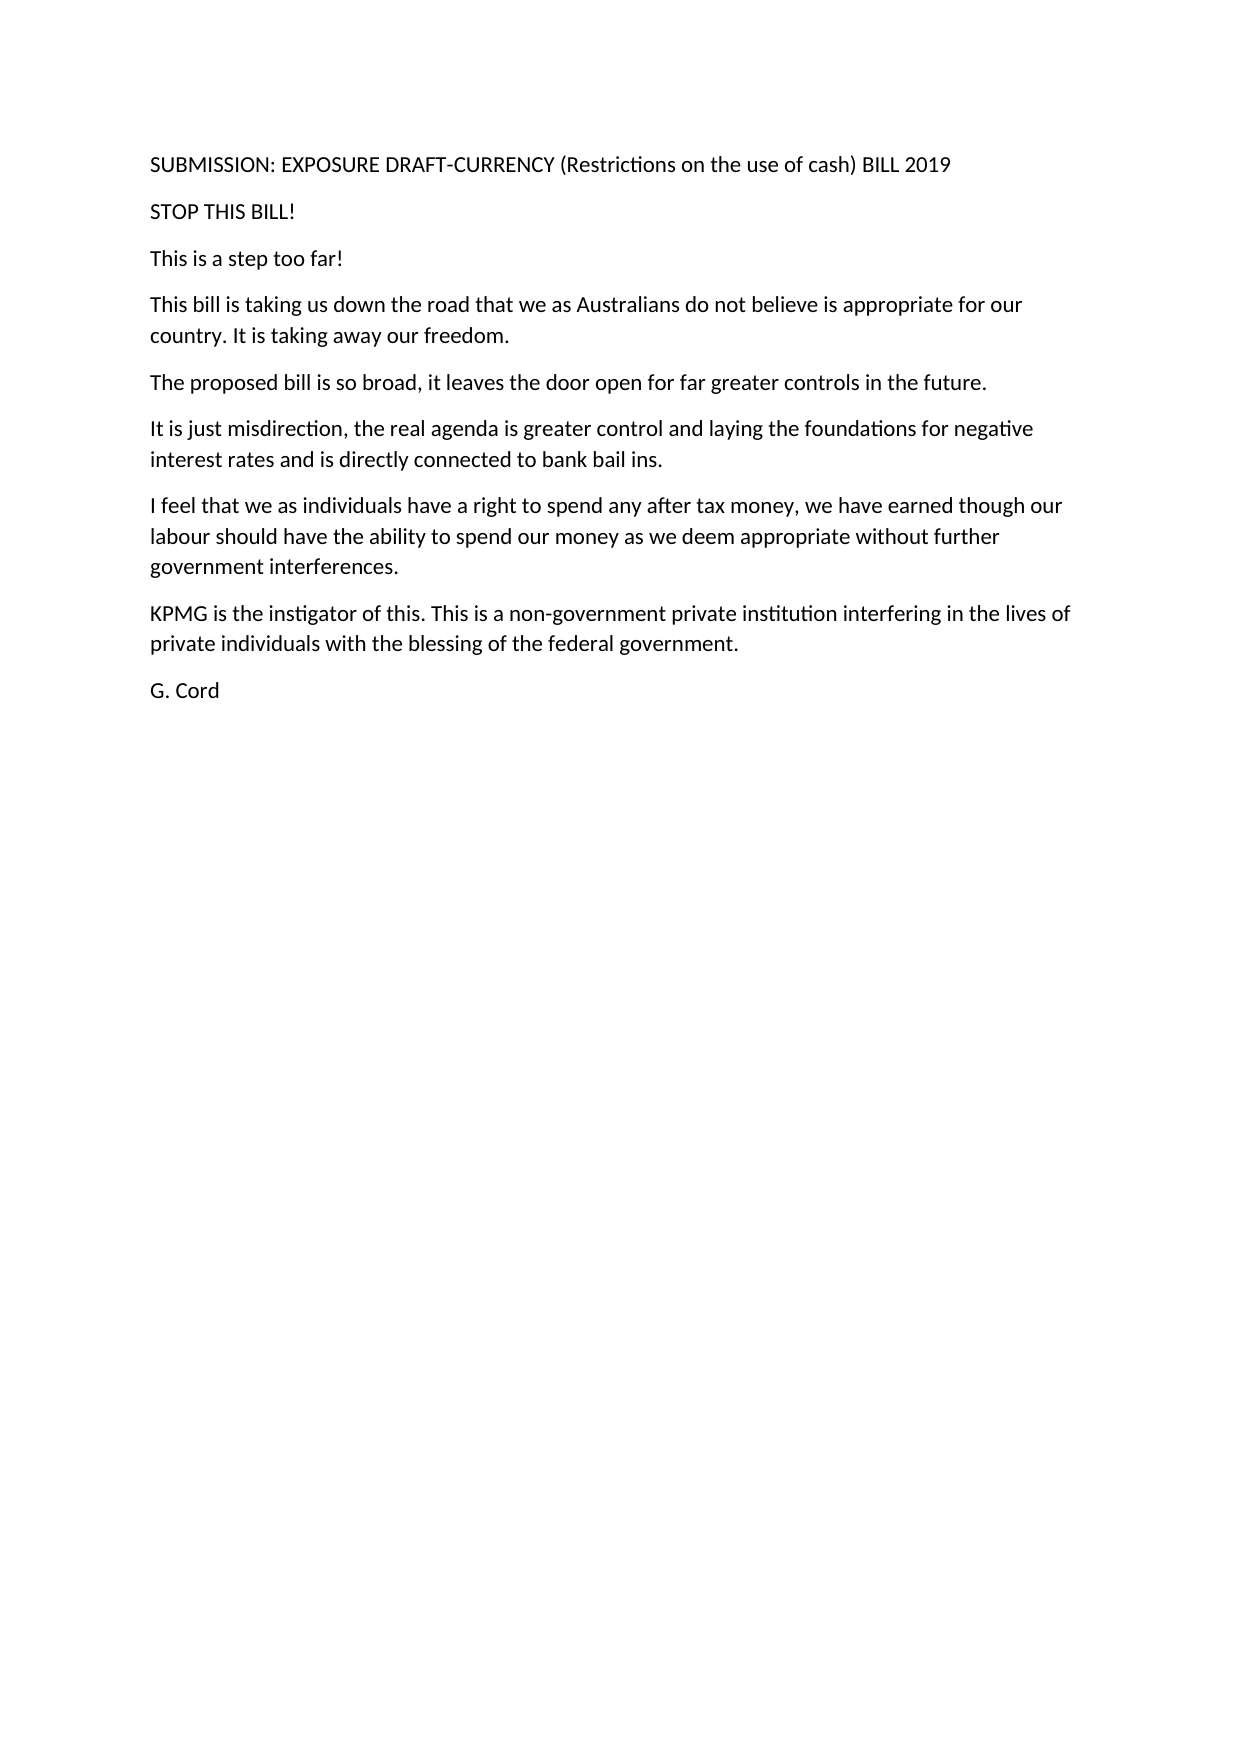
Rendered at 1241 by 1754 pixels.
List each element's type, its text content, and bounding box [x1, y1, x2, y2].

text G. Cord [150, 676, 1090, 704]
text I feel that we as individuals have a right to spend any after tax money, we have earned though our labour should have the ability to spend our money as we deem appropriate without further government interferences. [150, 492, 1090, 580]
text The proposed bill is so broad, it leaves the door open for far greater controls in the future. [150, 368, 1090, 396]
text This bill is taking us down the road that we as Australians do not believe is appropriate for our country. It is taking away our freedom. [150, 291, 1090, 349]
text It is just misdirection, the real agenda is greater control and laying the foundations for negative interest rates and is directly connected to bank bail ins. [150, 414, 1090, 473]
text SUBMISSION: EXPOSURE DRAFT-CURRENCY (Restrictions on the use of cash) BILL 2019 [150, 150, 1090, 178]
text KPMG is the instigator of this. This is a non-government private institution interfering in the lives of private individuals with the blessing of the federal government. [150, 599, 1090, 657]
text STOP THIS BILL! [150, 197, 1090, 225]
text This is a step too far! [150, 244, 1090, 272]
